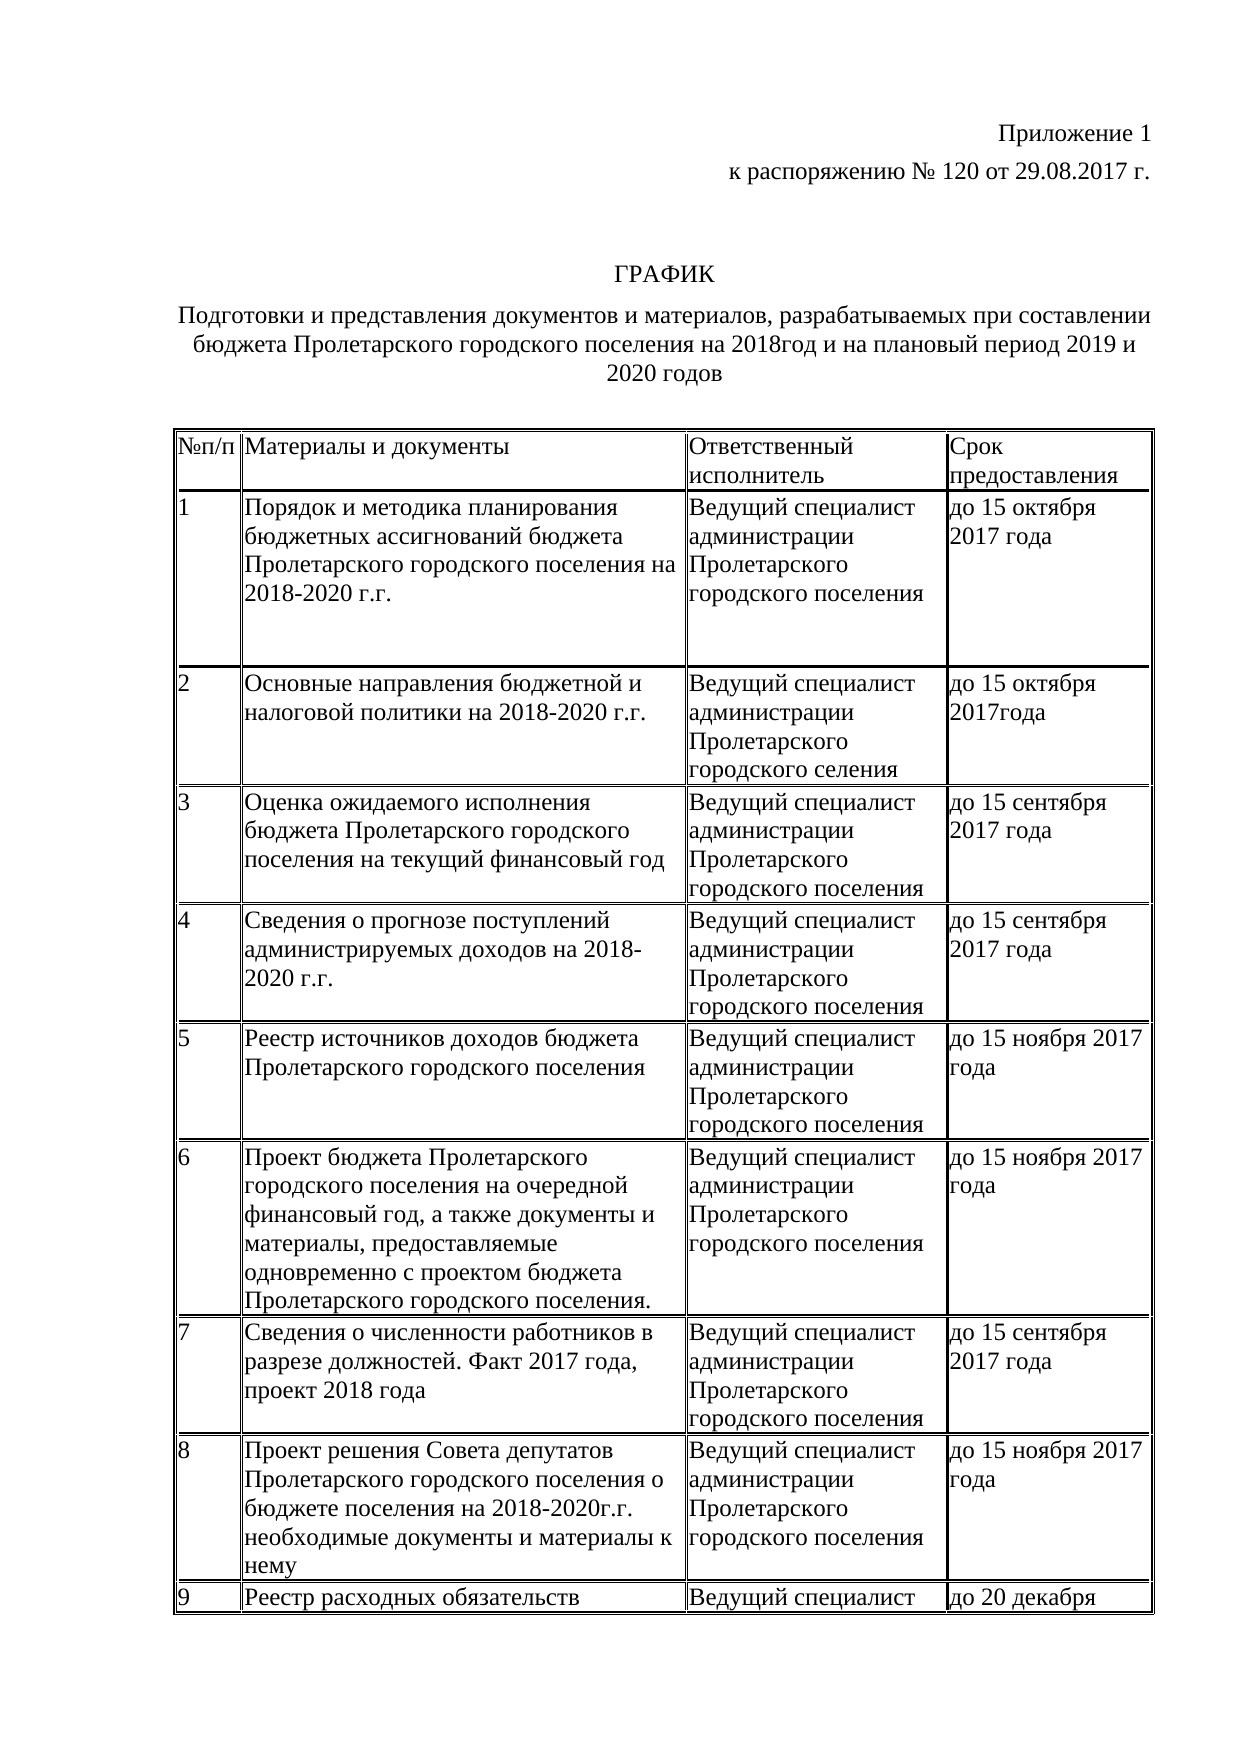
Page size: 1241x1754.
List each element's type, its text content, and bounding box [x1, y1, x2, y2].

table_cell до 15 сентября 2017 года [947, 902, 1153, 1020]
table_cell Ведущий специалист администрации Пролетарского городского поселения [688, 1318, 946, 1432]
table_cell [242, 1583, 686, 1611]
table_cell Оценка ожидаемого исполнения бюджета Пролетарского городского поселения на текущий финансовый год [243, 787, 685, 902]
table_cell 3 [175, 784, 242, 902]
table_cell Сведения о численности работников в разрезе должностей. Факт 2017 года, проект 2018 года [243, 1318, 685, 1432]
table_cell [686, 1583, 947, 1611]
text к распоряжению № 120 от 29.08.2017 г. [177, 159, 1152, 209]
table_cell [947, 1579, 1152, 1611]
table_cell Основные направления бюджетной и налоговой политики на 2018-2020 г.г. [243, 668, 685, 784]
table_header Срок предоставления [947, 432, 1151, 489]
table_cell 8 [177, 1432, 240, 1579]
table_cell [688, 1436, 946, 1579]
table_header №п/п [177, 432, 242, 489]
table_cell Реестр источников доходов бюджета Пролетарского городского поселения [243, 1024, 685, 1138]
table_cell до 15 ноября 2017 года [949, 1020, 1152, 1138]
table_cell Ведущий специалист администрации Пролетарского городского селения [688, 668, 946, 784]
table_cell 9 [177, 1579, 242, 1611]
text ГРАФИК [177, 259, 1152, 288]
table_cell Ведущий специалист администрации Пролетарского городского поселения [688, 787, 946, 902]
table_header Материалы и документы [242, 432, 686, 489]
table_cell до 15 октября 2017года [949, 665, 1151, 784]
table_cell Сведения о прогнозе поступлений администрируемых доходов на 2018-2020 г.г. [243, 905, 685, 1020]
table_cell Ведущий специалист администрации Пролетарского городского поселения [688, 1024, 946, 1138]
table_cell Ведущий специалист администрации Пролетарского городского поселения [688, 492, 946, 665]
table_cell 1 [177, 489, 240, 665]
table_cell Ведущий специалист администрации Пролетарского городского поселения [688, 1142, 946, 1314]
table_cell до 15 ноября 2017 года [949, 1138, 1152, 1314]
table_cell 5 [177, 1020, 240, 1138]
table_cell 2 [177, 665, 240, 784]
table_cell до 15 сентября 2017 года [947, 784, 1153, 902]
table_cell 7 [177, 1314, 240, 1432]
table_cell Проект решения Совета депутатов Пролетарского городского поселения о бюджете поселения на 2018-2020г.г. необходимые документы и материалы к нему [243, 1436, 685, 1579]
table_header Ответственный исполнитель [686, 430, 947, 489]
table_cell Порядок и методика планирования бюджетных ассигнований бюджета Пролетарского городского поселения на 2018-2020 г.г. [243, 492, 685, 665]
table_cell 6 [177, 1138, 240, 1314]
table_cell Проект бюджета Пролетарского городского поселения на очередной финансовый год, а также документы и материалы, предоставляемые одновременно с проектом бюджета Пролетарского городского поселения. [243, 1142, 685, 1314]
table_cell Ведущий специалист администрации Пролетарского городского поселения [688, 905, 946, 1020]
table_cell до 15 сентября 2017 года [949, 1314, 1152, 1432]
table_cell 4 [175, 902, 242, 1020]
text Приложение 1 [177, 118, 1152, 147]
table_cell до 15 ноября 2017 года [949, 1432, 1152, 1579]
text Подготовки и представления документов и материалов, разрабатываемых при составлении бюджета Пролетарского городского поселения на 2018год и на плановый период 2019 и 2020 годов [177, 301, 1152, 387]
table_cell до 15 октября 2017 года [949, 489, 1151, 665]
